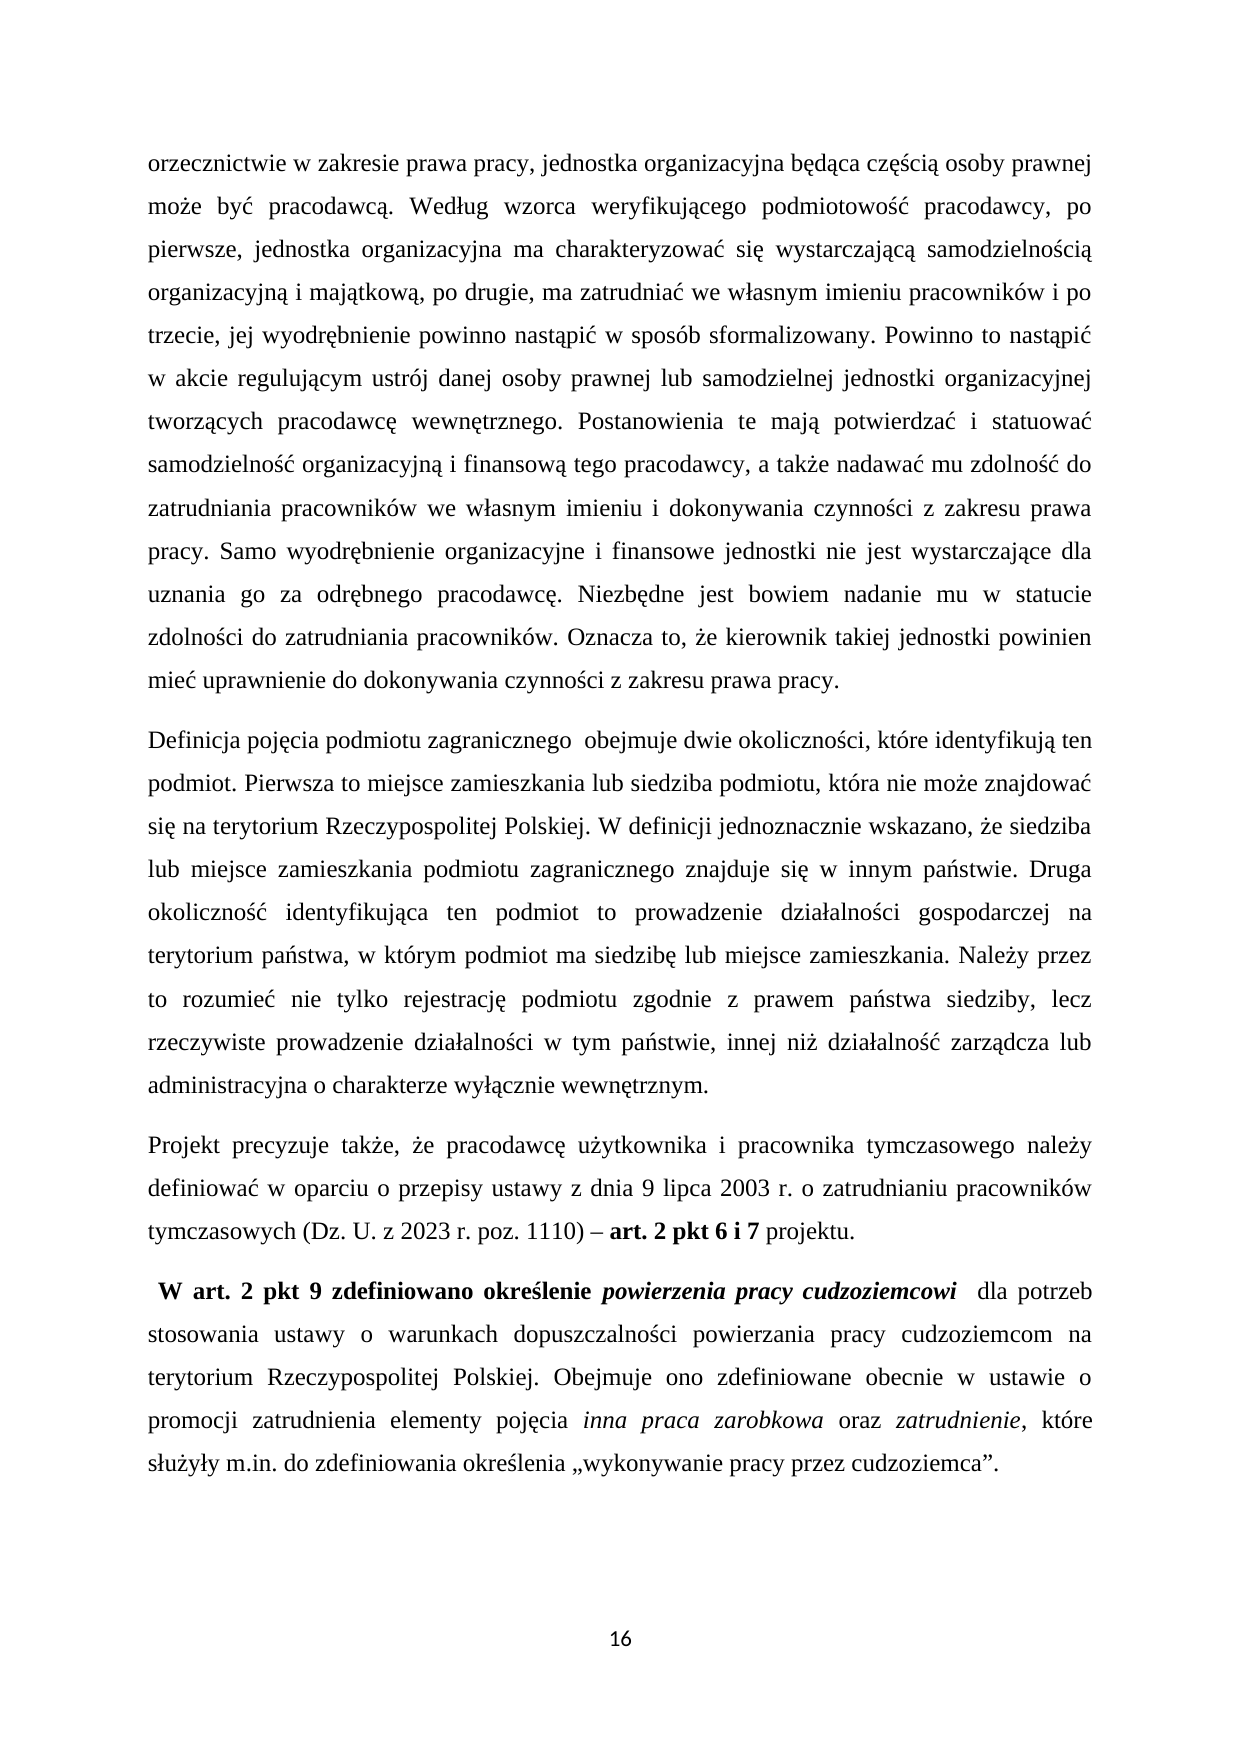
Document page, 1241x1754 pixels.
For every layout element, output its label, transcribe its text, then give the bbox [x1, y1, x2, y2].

text Definicja pojęcia podmiotu zagranicznego obejmuje dwie okoliczności, które identyfikują ten podmiot. Pierwsza to miejsce zamieszkania lub siedziba podmiotu, która nie może znajdować się na terytorium Rzeczypospolitej Polskiej. W definicji jednoznacznie wskazano, że siedziba lub miejsce zamieszkania podmiotu zagranicznego znajduje się w innym państwie. Druga okoliczność identyfikująca ten podmiot to prowadzenie działalności gospodarczej na terytorium państwa, w którym podmiot ma siedzibę lub miejsce zamieszkania. Należy przez to rozumieć nie tylko rejestrację podmiotu zgodnie z prawem państwa siedziby, lecz rzeczywiste prowadzenie działalności w tym państwie, innej niż działalność zarządcza lub administracyjna o charakterze wyłącznie wewnętrznym. [148, 725, 1093, 1099]
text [148, 148, 1093, 694]
text W art. 2 pkt 9 zdefiniowano określenie powierzenia pracy cudzoziemcowi dla potrzeb stosowania ustawy o warunkach dopuszczalności powierzania pracy cudzoziemcom na terytorium Rzeczypospolitej Polskiej. Obejmuje ono zdefiniowane obecnie w ustawie o promocji zatrudnienia elementy pojęcia inna praca zarobkowa oraz zatrudnienie, które służyły m.in. do zdefiniowania określenia „wykonywanie pracy przez cudzoziemca”. [148, 1276, 1093, 1477]
text Projekt precyzuje także, że pracodawcę użytkownika i pracownika tymczasowego należy definiować w oparciu o przepisy ustawy z dnia 9 lipca 2003 r. o zatrudnianiu pracowników tymczasowych (Dz. U. z 2023 r. poz. 1110) – art. 2 pkt 6 i 7 projektu. [148, 1130, 1093, 1245]
